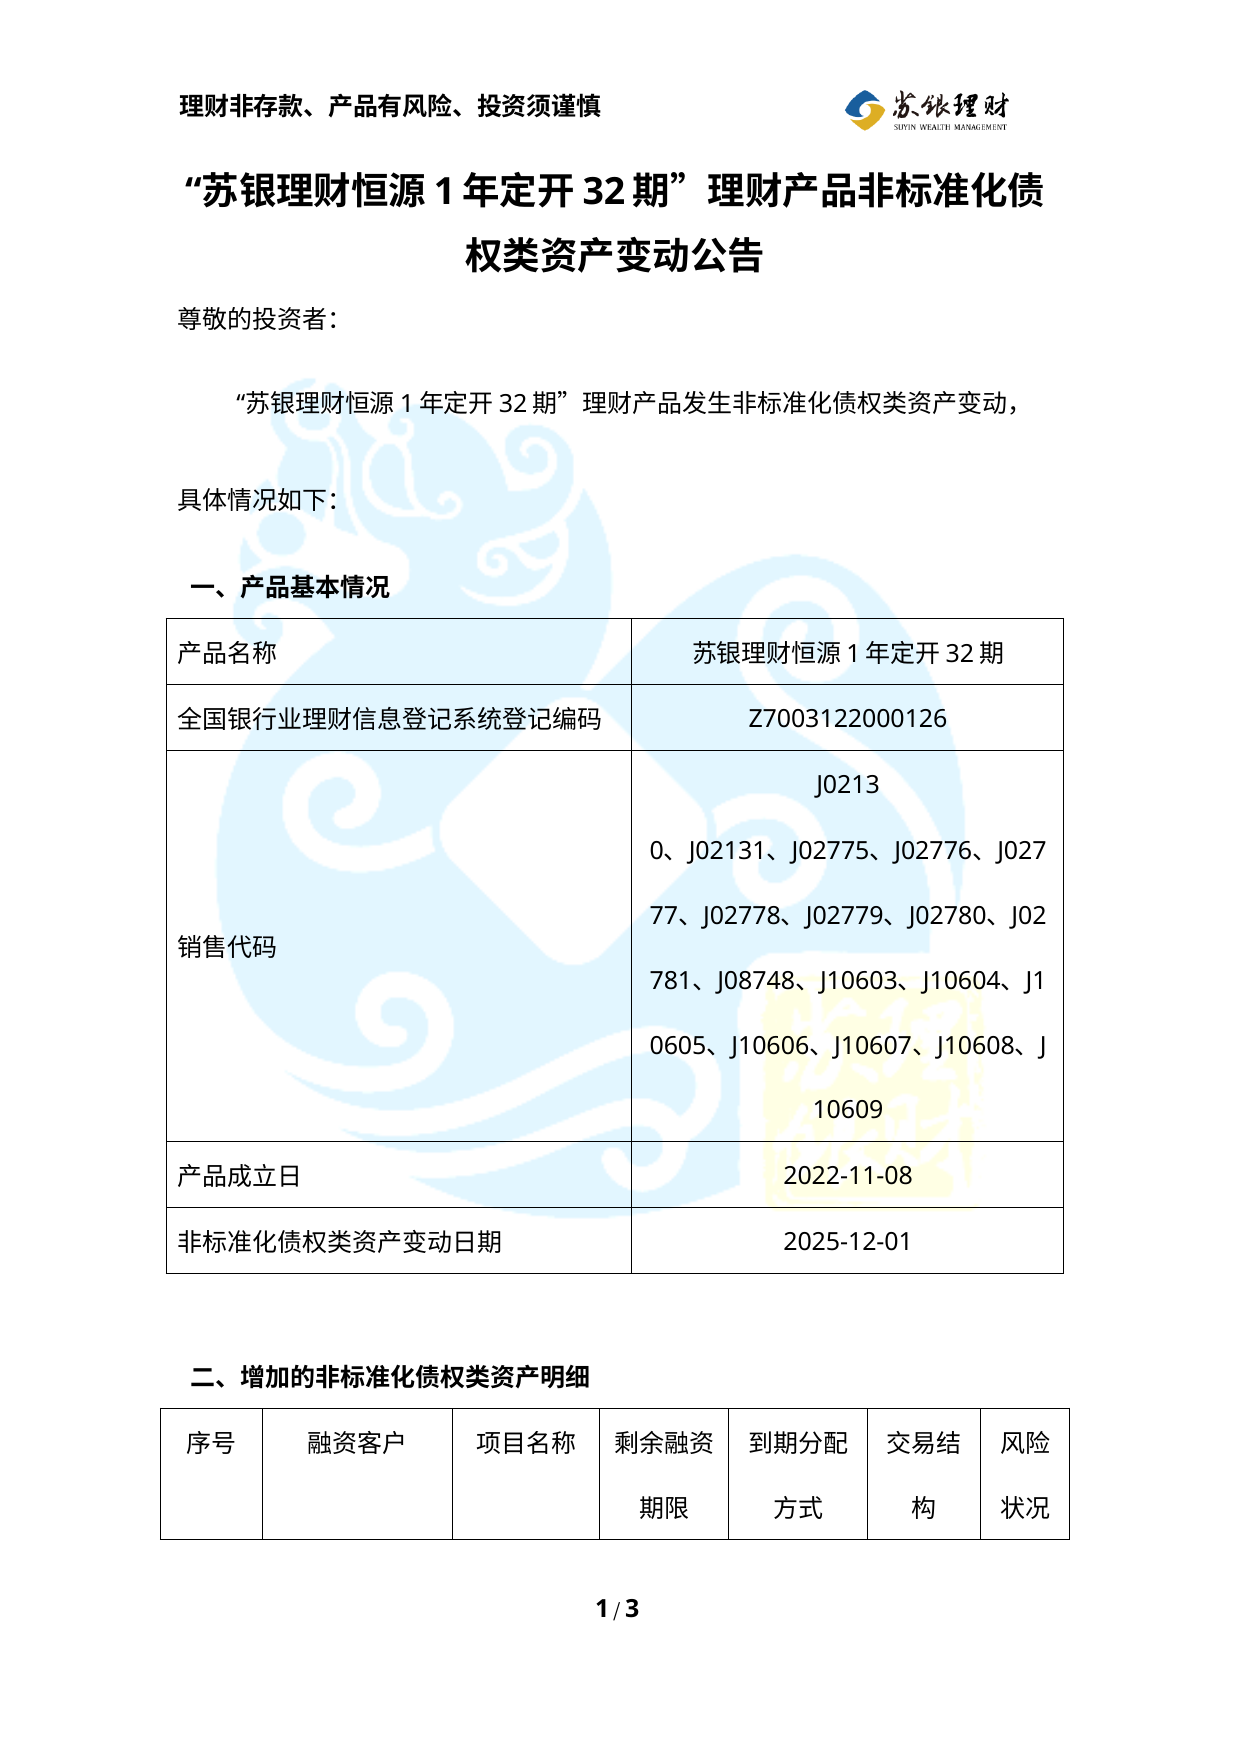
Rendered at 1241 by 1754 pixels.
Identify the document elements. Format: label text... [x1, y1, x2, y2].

table_cell J02130、J02131、J02775、J02776、J02777、J02778、J02779、J02780、J02781、J08748、J10603、J10604、J10605、J10606、J10607、J10608、J10609 [632, 751, 1063, 1141]
picture [820, 72, 1039, 143]
table_header 序号 [161, 1409, 262, 1539]
table_cell 2025-12-01 [632, 1208, 1063, 1273]
table_header 产品名称 [167, 619, 631, 684]
text 尊敬的投资者： [177, 286, 1053, 351]
subtitle 二、增加的非标准化债权类资产明细 [190, 1343, 1053, 1408]
table_cell 销售代码 [167, 751, 631, 1141]
table_header 融资客户 [263, 1409, 452, 1539]
text “苏银理财恒源1年定开32期”理财产品非标准化债权类资产变动公告 [177, 156, 1053, 286]
table_cell 产品成立日 [167, 1142, 631, 1207]
table_cell 2022-11-08 [632, 1142, 1063, 1207]
table_header 项目名称 [453, 1409, 599, 1539]
table_cell Z7003122000126 [632, 685, 1063, 750]
table_cell 全国银行业理财信息登记系统登记编码 [167, 685, 631, 750]
subtitle 一、产品基本情况 [190, 553, 1053, 618]
table_cell 非标准化债权类资产变动日期 [167, 1208, 631, 1273]
table_header 到期分配方式 [729, 1409, 867, 1539]
text “苏银理财恒源1年定开32期”理财产品发生非标准化债权类资产变动，具体情况如下： [177, 369, 1053, 531]
table_header 风险状况 [981, 1409, 1069, 1539]
table_header 剩余融资期限（天） [600, 1409, 728, 1539]
table_header 交易结构 [868, 1409, 980, 1539]
table_header 苏银理财恒源1年定开32期 [632, 619, 1063, 684]
